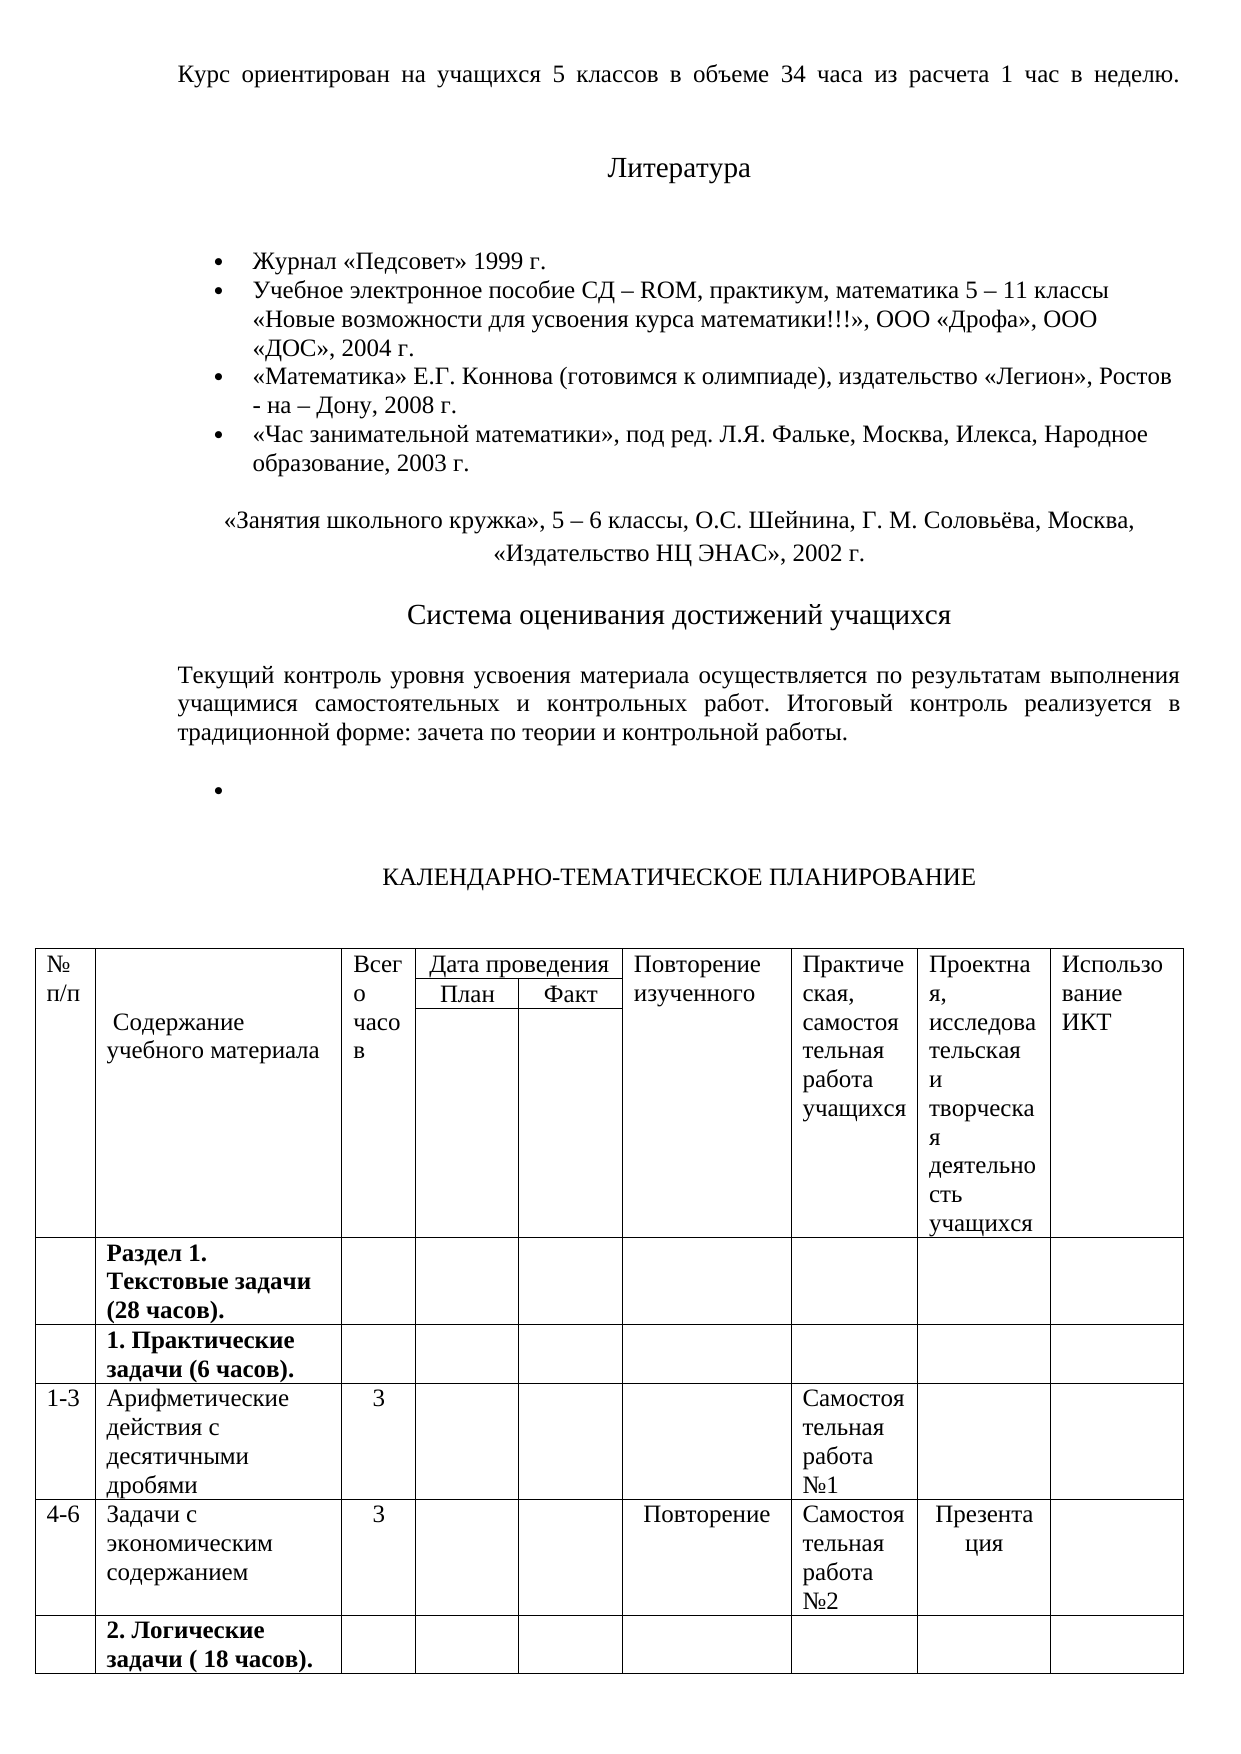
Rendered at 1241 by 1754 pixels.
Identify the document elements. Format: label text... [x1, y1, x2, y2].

table_cell [342, 1238, 415, 1324]
text Система оценивания достижений учащихся [177, 597, 1181, 631]
table_cell [623, 1238, 791, 1324]
table_cell 4-6 [36, 1500, 95, 1614]
list «Час занимательной математики», под ред. Л.Я. Фальке, Москва, Илекса, Народное образование, 2003 г. [215, 419, 1181, 476]
table_cell Самостоятельная работа №1 [792, 1384, 917, 1498]
table_cell [416, 1616, 518, 1673]
table_cell [1051, 1384, 1183, 1498]
table_cell [416, 1500, 518, 1614]
table_cell 2. Логические задачи ( 18 часов). [96, 1616, 341, 1673]
table_cell [416, 1384, 518, 1498]
table_cell [918, 1616, 1050, 1673]
table_cell [918, 1384, 1050, 1498]
table_cell [1051, 1616, 1183, 1673]
table_header Дата проведения [416, 949, 622, 978]
text Текущий контроль уровня усвоения материала осуществляется по результатам выполнения учащимися самостоятельных и контрольных работ. Итоговый контроль реализуется в традиционной форме: зачета по теории и контрольной работы. [177, 660, 1181, 746]
table_cell [36, 1616, 95, 1673]
table_header Практическая, самостоятельная работа учащихся [792, 949, 917, 1237]
table_header Использование ИКТ [1051, 949, 1183, 1237]
list «Математика» Е.Г. Коннова (готовимся к олимпиаде), издательство «Легион», Ростов - на – Дону, 2008 г. [215, 361, 1181, 419]
list Учебное электронное пособие СД – RОМ, практикум, математика 5 – 11 классы «Новые возможности для усвоения курса математики!!!», ООО «Дрофа», ООО «ДОС», 2004 г. [215, 275, 1181, 361]
table_header Повторение изученного [623, 949, 791, 1237]
table_cell 3 [342, 1500, 415, 1614]
table_cell [918, 1238, 1050, 1324]
text «Занятия школьного кружка», 5 – 6 классы, О.С. Шейнина, Г. М. Соловьёва, Москва, «Издательство НЦ ЭНАС», 2002 г. [177, 506, 1181, 568]
table_cell [519, 1616, 622, 1673]
table_cell [416, 1009, 518, 1237]
table_cell [918, 1325, 1050, 1382]
table_cell [519, 1384, 622, 1498]
table_header Содержание учебного материала [96, 949, 341, 1237]
text Литература [177, 150, 1181, 184]
table_cell 1-3 [36, 1384, 95, 1498]
table_cell [416, 1325, 518, 1382]
table_cell [1051, 1238, 1183, 1324]
table_cell 1. Практические задачи (6 часов). [96, 1325, 341, 1382]
table_cell Презентация [918, 1500, 1050, 1614]
table_cell [623, 1616, 791, 1673]
table_cell [36, 1325, 95, 1382]
table_cell Повторение [623, 1500, 791, 1614]
table_cell [519, 1009, 622, 1237]
table_cell Факт [519, 979, 622, 1008]
table_cell Самостоятельная работа №2 [792, 1500, 917, 1614]
table_cell [342, 1325, 415, 1382]
table_cell [1051, 1500, 1183, 1614]
table_header Проектная, исследовательская и творческая деятельность учащихся [918, 949, 1050, 1237]
list Журнал «Педсовет» 1999 г. [215, 246, 1181, 275]
table_cell Задачи с экономическим содержанием [96, 1500, 341, 1614]
table_cell 3 [342, 1384, 415, 1498]
table_cell [519, 1500, 622, 1614]
table_cell [792, 1325, 917, 1382]
table_cell [623, 1384, 791, 1498]
table_cell [36, 1238, 95, 1324]
table_header № п/п [36, 949, 95, 1237]
table_cell [342, 1616, 415, 1673]
text КАЛЕНДАРНО-ТЕМАТИЧЕСКОЕ ПЛАНИРОВАНИЕ [177, 862, 1181, 891]
table_cell [792, 1616, 917, 1673]
table_cell [792, 1238, 917, 1324]
table_cell [623, 1325, 791, 1382]
table_cell [519, 1325, 622, 1382]
table_cell Арифметические действия с десятичными дробями [96, 1384, 341, 1498]
table_cell План [416, 979, 518, 1008]
table_cell [416, 1238, 518, 1324]
table_cell Раздел 1. Текстовые задачи (28 часов). [96, 1238, 341, 1324]
table_cell [1051, 1325, 1183, 1382]
table_header Всего часов [342, 949, 415, 1237]
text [177, 59, 1181, 117]
table_cell [519, 1238, 622, 1324]
